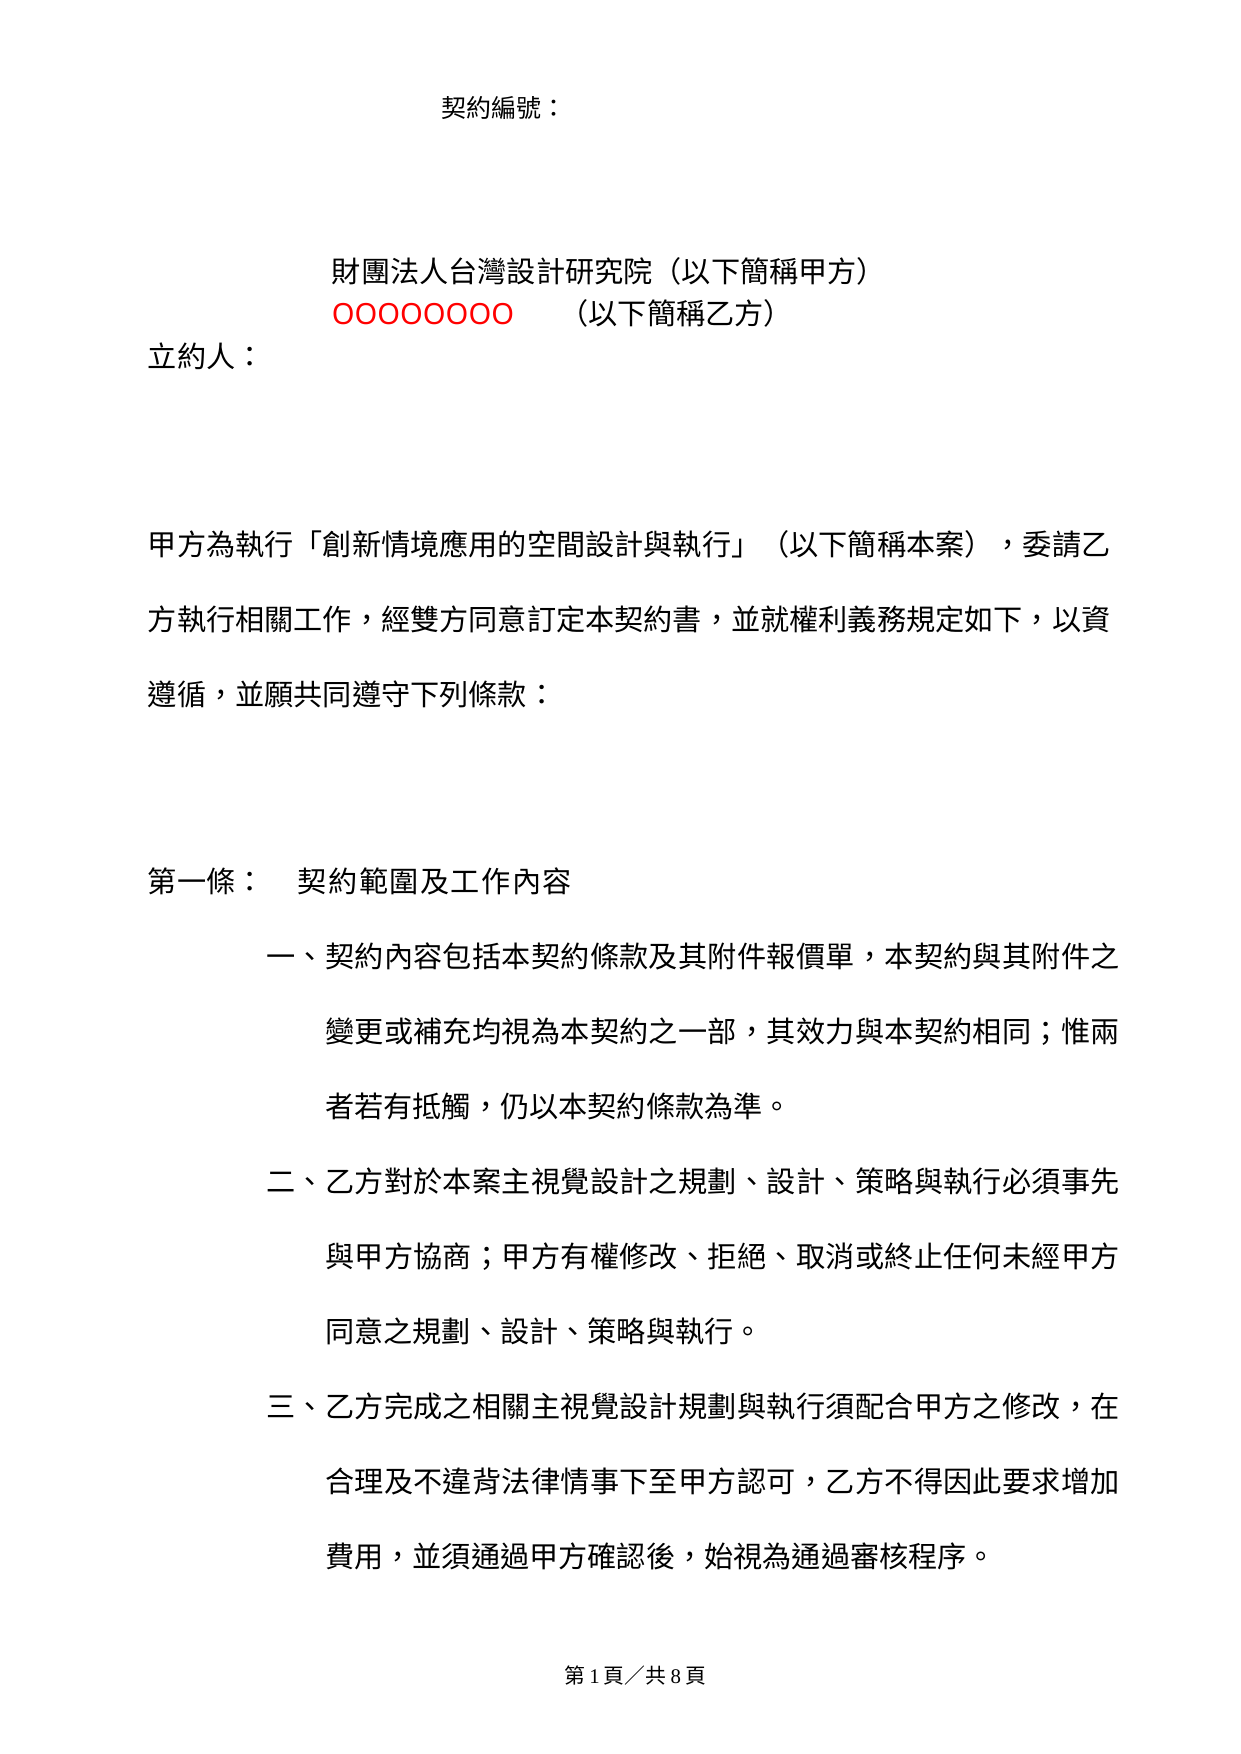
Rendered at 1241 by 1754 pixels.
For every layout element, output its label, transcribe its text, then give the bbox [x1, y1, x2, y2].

list 契約範圍及工作內容 [148, 843, 1122, 918]
text 立約人： [148, 318, 1122, 393]
list 乙方對於本案主視覺設計之規劃、設計、策略與執行必須事先與甲方協商；甲方有權修改、拒絕、取消或終止任何未經甲方同意之規劃、設計、策略與執行。 [266, 1143, 1122, 1368]
list 契約內容包括本契約條款及其附件報價單，本契約與其附件之變更或補充均視為本契約之一部，其效力與本契約相同；惟兩者若有抵觸，仍以本契約條款為準。 [266, 918, 1122, 1143]
text 甲方為執行「創新情境應用的空間設計與執行」（以下簡稱本案），委請乙方執行相關工作，經雙方同意訂定本契約書，並就權利義務規定如下，以資遵循，並願共同遵守下列條款： [148, 505, 1122, 730]
list 乙方完成之相關主視覺設計規劃與執行須配合甲方之修改，在合理及不違背法律情事下至甲方認可，乙方不得因此要求增加費用，並須通過甲方確認後，始視為通過審核程序。 [266, 1368, 1122, 1593]
